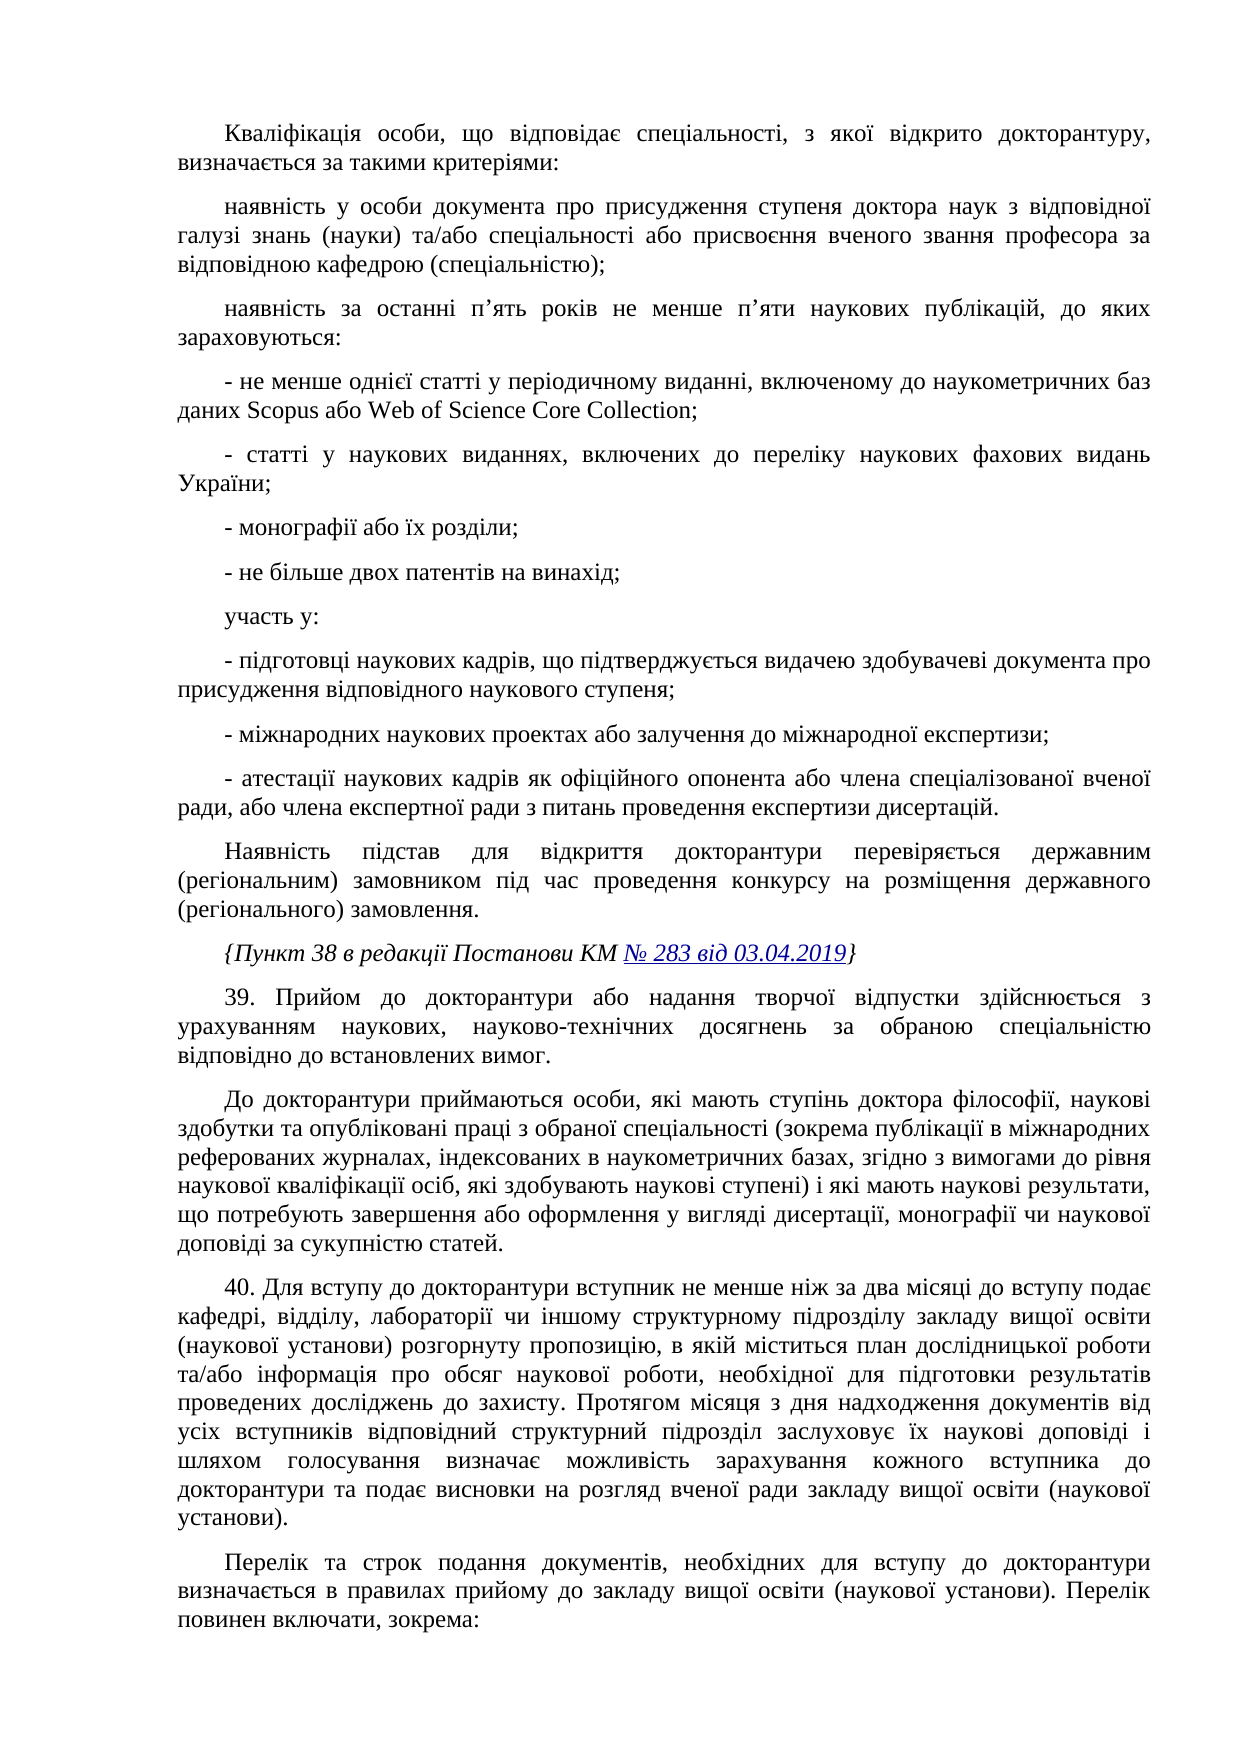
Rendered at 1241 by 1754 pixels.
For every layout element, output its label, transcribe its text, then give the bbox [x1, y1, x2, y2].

text До докторантури приймаються особи, які мають ступінь доктора філософії, наукові здобутки та опубліковані праці з обраної спеціальності (зокрема публікації в міжнародних реферованих журналах, індексованих в наукометричних базах, згідно з вимогами до рівня наукової кваліфікації осіб, які здобувають наукові ступені) і які мають наукові результати, що потребують завершення або оформлення у вигляді дисертації, монографії чи наукової доповіді за сукупністю статей. [177, 1084, 1152, 1257]
text - не менше однієї статті у періодичному виданні, включеному до наукометричних баз даних Scopus або Web of Science Core Collection; [177, 366, 1152, 424]
text участь у: [177, 601, 1152, 630]
text - не більше двох патентів на винахід; [177, 557, 1152, 586]
text - міжнародних наукових проектах або залучення до міжнародної експертизи; [177, 719, 1152, 747]
text 39. Прийом до докторантури або надання творчої відпустки здійснюється з урахуванням наукових, науково-технічних досягнень за обраною спеціальністю відповідно до встановлених вимог. [177, 982, 1152, 1069]
text Наявність підстав для відкриття докторантури перевіряється державним (регіональним) замовником під час проведення конкурсу на розміщення державного (регіонального) замовлення. [177, 836, 1152, 922]
text 40. Для вступу до докторантури вступник не менше ніж за два місяці до вступу подає кафедрі, відділу, лабораторії чи іншому структурному підрозділу закладу вищої освіти (наукової установи) розгорнуту пропозицію, в якій міститься план дослідницької роботи та/або інформація про обсяг наукової роботи, необхідної для підготовки результатів проведених досліджень до захисту. Протягом місяця з дня надходження документів від усіх вступників відповідний структурний підрозділ заслуховує їх наукові доповіді і шляхом голосування визначає можливість зарахування кожного вступника до докторантури та подає висновки на розгляд вченої ради закладу вищої освіти (наукової установи). [177, 1272, 1152, 1531]
text наявність у особи документа про присудження ступеня доктора наук з відповідної галузі знань (науки) та/або спеціальності або присвоєння вченого звання професора за відповідною кафедрою (спеціальністю); [177, 191, 1152, 277]
text - статті у наукових виданнях, включених до переліку наукових фахових видань України; [177, 439, 1152, 497]
text - атестації наукових кадрів як офіційного опонента або члена спеціалізованої вченої ради, або члена експертної ради з питань проведення експертизи дисертацій. [177, 763, 1152, 821]
text - підготовці наукових кадрів, що підтверджується видачею здобувачеві документа про присудження відповідного наукового ступеня; [177, 646, 1152, 703]
text Перелік та строк подання документів, необхідних для вступу до докторантури визначається в правилах прийому до закладу вищої освіти (наукової установи). Перелік повинен включати, зокрема: [177, 1547, 1152, 1633]
text - монографії або їх розділи; [177, 512, 1152, 541]
text наявність за останні п’ять років не менше п’яти наукових публікацій, до яких зараховуються: [177, 293, 1152, 351]
text {Пункт 38 в редакції Постанови КМ № 283 від 03.04.2019} [177, 938, 1152, 967]
text Кваліфікація особи, що відповідає спеціальності, з якої відкрито докторантуру, визначається за такими критеріями: [177, 118, 1152, 176]
